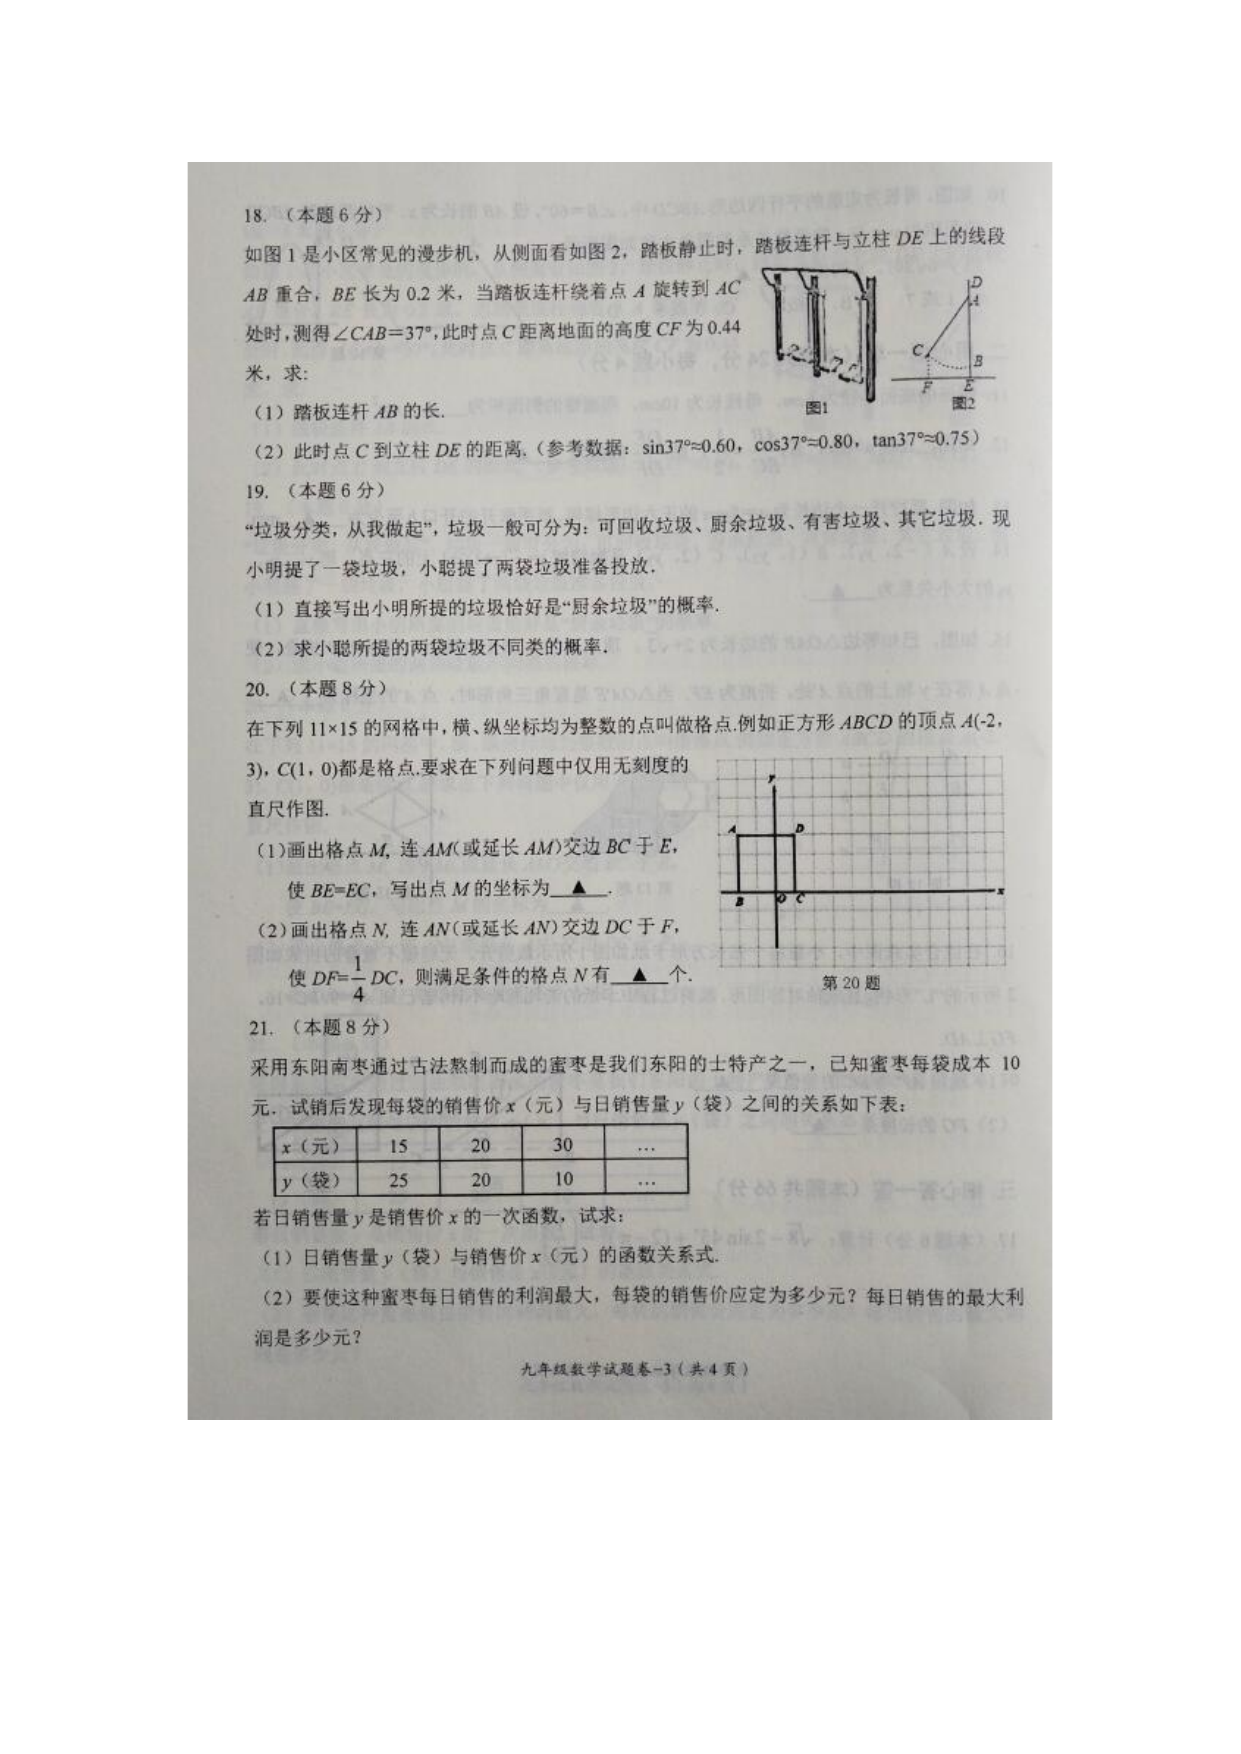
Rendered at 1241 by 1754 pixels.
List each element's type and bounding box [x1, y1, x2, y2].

picture [187, 162, 1053, 1420]
